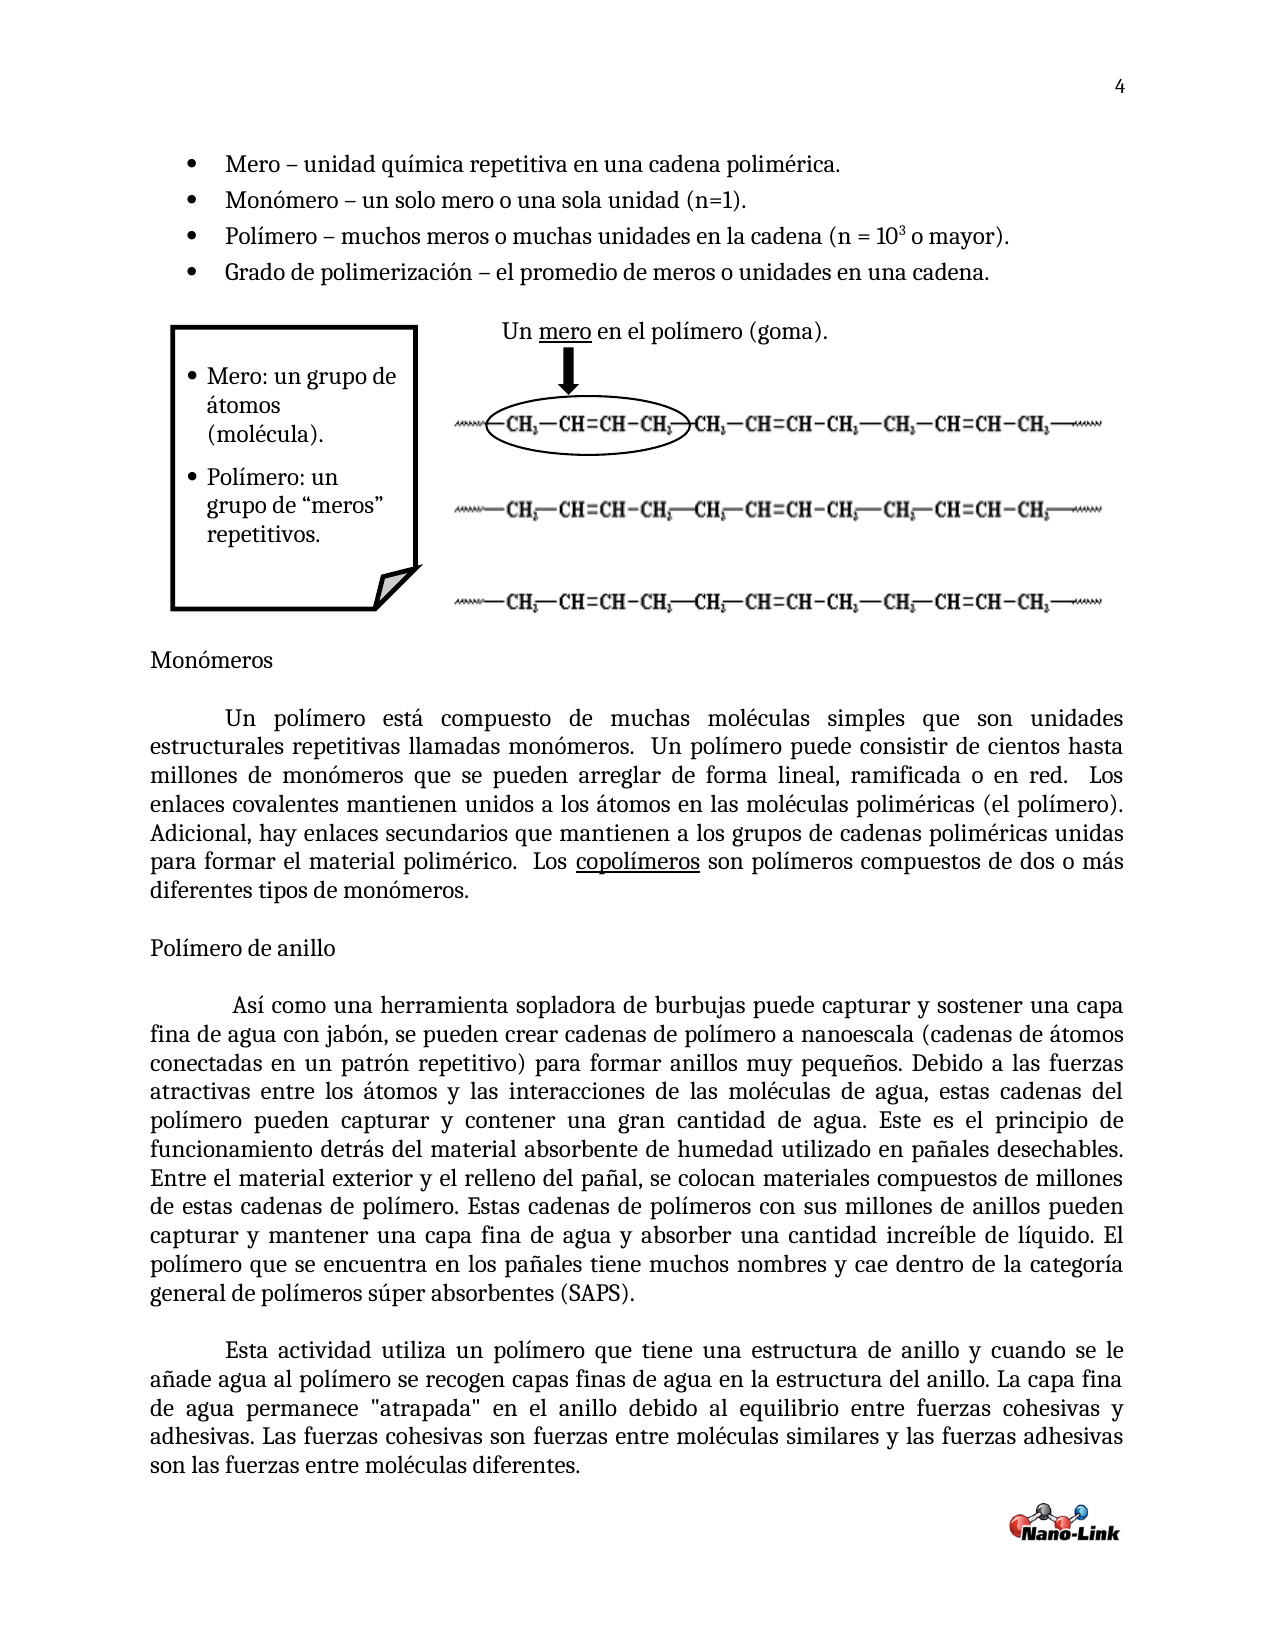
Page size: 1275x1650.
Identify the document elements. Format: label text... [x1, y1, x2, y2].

text Así como una herramienta sopladora de burbujas puede capturar y sostener una capa fina de agua con jabón, se pueden crear cadenas de polímero a nanoescala (cadenas de átomos conectadas en un patrón repetitivo) para formar anillos muy pequeños. Debido a las fuerzas atractivas entre los átomos y las interacciones de las moléculas de agua, estas cadenas del polímero pueden capturar y contener una gran cantidad de agua. Este es el principio de funcionamiento detrás del material absorbente de humedad utilizado en pañales desechables. Entre el material exterior y el relleno del pañal, se colocan materiales compuestos de millones de estas cadenas de polímero. Estas cadenas de polímeros con sus millones de anillos pueden capturar y mantener una capa fina de agua y absorber una cantidad increíble de líquido. El polímero que se encuentra en los pañales tiene muchos nombres y cae dentro de la categoría general de polímeros súper absorbentes (SAPS). [150, 991, 1125, 1307]
list Polímero – muchos meros o muchas unidades en la cadena (n = 103 o mayor). [187, 222, 1125, 251]
text Esta actividad utiliza un polímero que tiene una estructura de anillo y cuando se le añade agua al polímero se recogen capas finas de agua en la estructura del anillo. La capa fina de agua permanece "atrapada" en el anillo debido al equilibrio entre fuerzas cohesivas y adhesivas. Las fuerzas cohesivas son fuerzas entre moléculas similares y las fuerzas adhesivas son las fuerzas entre moléculas diferentes. [150, 1336, 1125, 1480]
list Monómero – un solo mero o una sola unidad (n=1). [187, 186, 1125, 215]
picture [488, 406, 688, 453]
picture [439, 406, 1115, 623]
list Grado de polimerización – el promedio de meros o unidades en una cadena. [187, 258, 1125, 287]
text Monómeros [150, 646, 1125, 675]
picture [1007, 1497, 1125, 1547]
text Polímero de anillo [150, 933, 1125, 962]
list Mero – unidad química repetitiva en una cadena polimérica. [187, 150, 1125, 179]
text Un polímero está compuesto de muchas moléculas simples que son unidades estructurales repetitivas llamadas monómeros. Un polímero puede consistir de cientos hasta millones de monómeros que se pueden arreglar de forma lineal, ramificada o en red. Los enlaces covalentes mantienen unidos a los átomos en las moléculas poliméricas (el polímero). Adicional, hay enlaces secundarios que mantienen a los grupos de cadenas poliméricas unidas para formar el material polimérico. Los copolímeros son polímeros compuestos de dos o más diferentes tipos de monómeros. [150, 703, 1125, 905]
